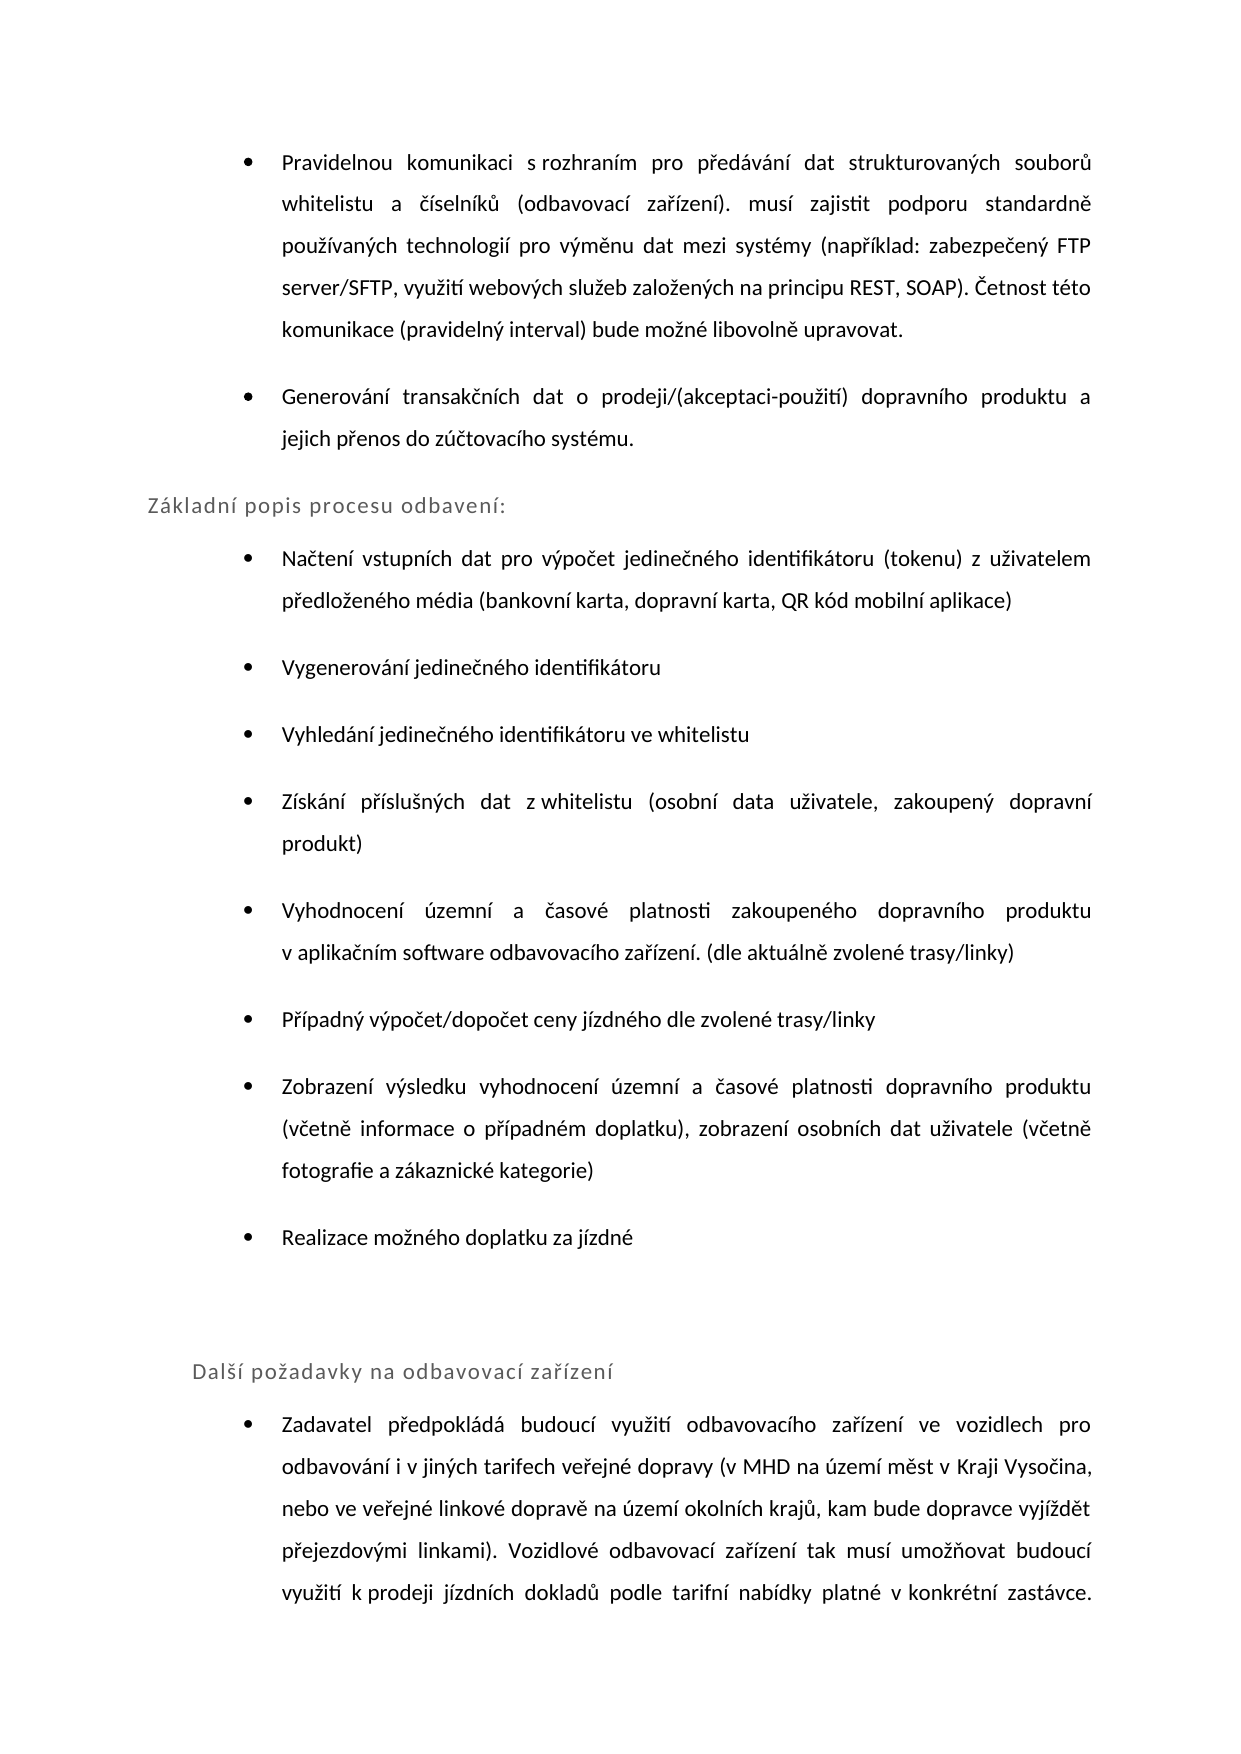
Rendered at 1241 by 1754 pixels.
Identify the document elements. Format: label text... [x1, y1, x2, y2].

list Generování transakčních dat o prodeji/(akceptaci-použití) dopravního produktu a jejich přenos do zúčtovacího systému. [244, 382, 1093, 452]
list Vyhledání jedinečného identifikátoru ve whitelistu [244, 720, 1093, 748]
list Vygenerování jedinečného identifikátoru [244, 653, 1093, 681]
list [244, 1410, 1093, 1606]
subtitle Další požadavky na odbavovací zařízení [192, 1357, 1093, 1385]
list Pravidelnou komunikaci s rozhraním pro předávání dat strukturovaných souborů whitelistu a číselníků (odbavovací zařízení). musí zajistit podporu standardně používaných technologií pro výměnu dat mezi systémy (například: zabezpečený FTP server/SFTP, využití webových služeb založených na principu REST, SOAP). Četnost této komunikace (pravidelný interval) bude možné libovolně upravovat. [244, 148, 1093, 343]
list Vyhodnocení územní a časové platnosti zakoupeného dopravního produktu v aplikačním software odbavovacího zařízení. (dle aktuálně zvolené trasy/linky) [244, 896, 1093, 966]
list Získání příslušných dat z whitelistu (osobní data uživatele, zakoupený dopravní produkt) [244, 787, 1093, 857]
list Případný výpočet/dopočet ceny jízdného dle zvolené trasy/linky [244, 1005, 1093, 1033]
subtitle Základní popis procesu odbavení: [148, 491, 1093, 519]
list Zobrazení výsledku vyhodnocení územní a časové platnosti dopravního produktu (včetně informace o případném doplatku), zobrazení osobních dat uživatele (včetně fotografie a zákaznické kategorie) [244, 1072, 1093, 1184]
list Realizace možného doplatku za jízdné [244, 1223, 1093, 1251]
list Načtení vstupních dat pro výpočet jedinečného identifikátoru (tokenu) z uživatelem předloženého média (bankovní karta, dopravní karta, QR kód mobilní aplikace) [244, 544, 1093, 614]
